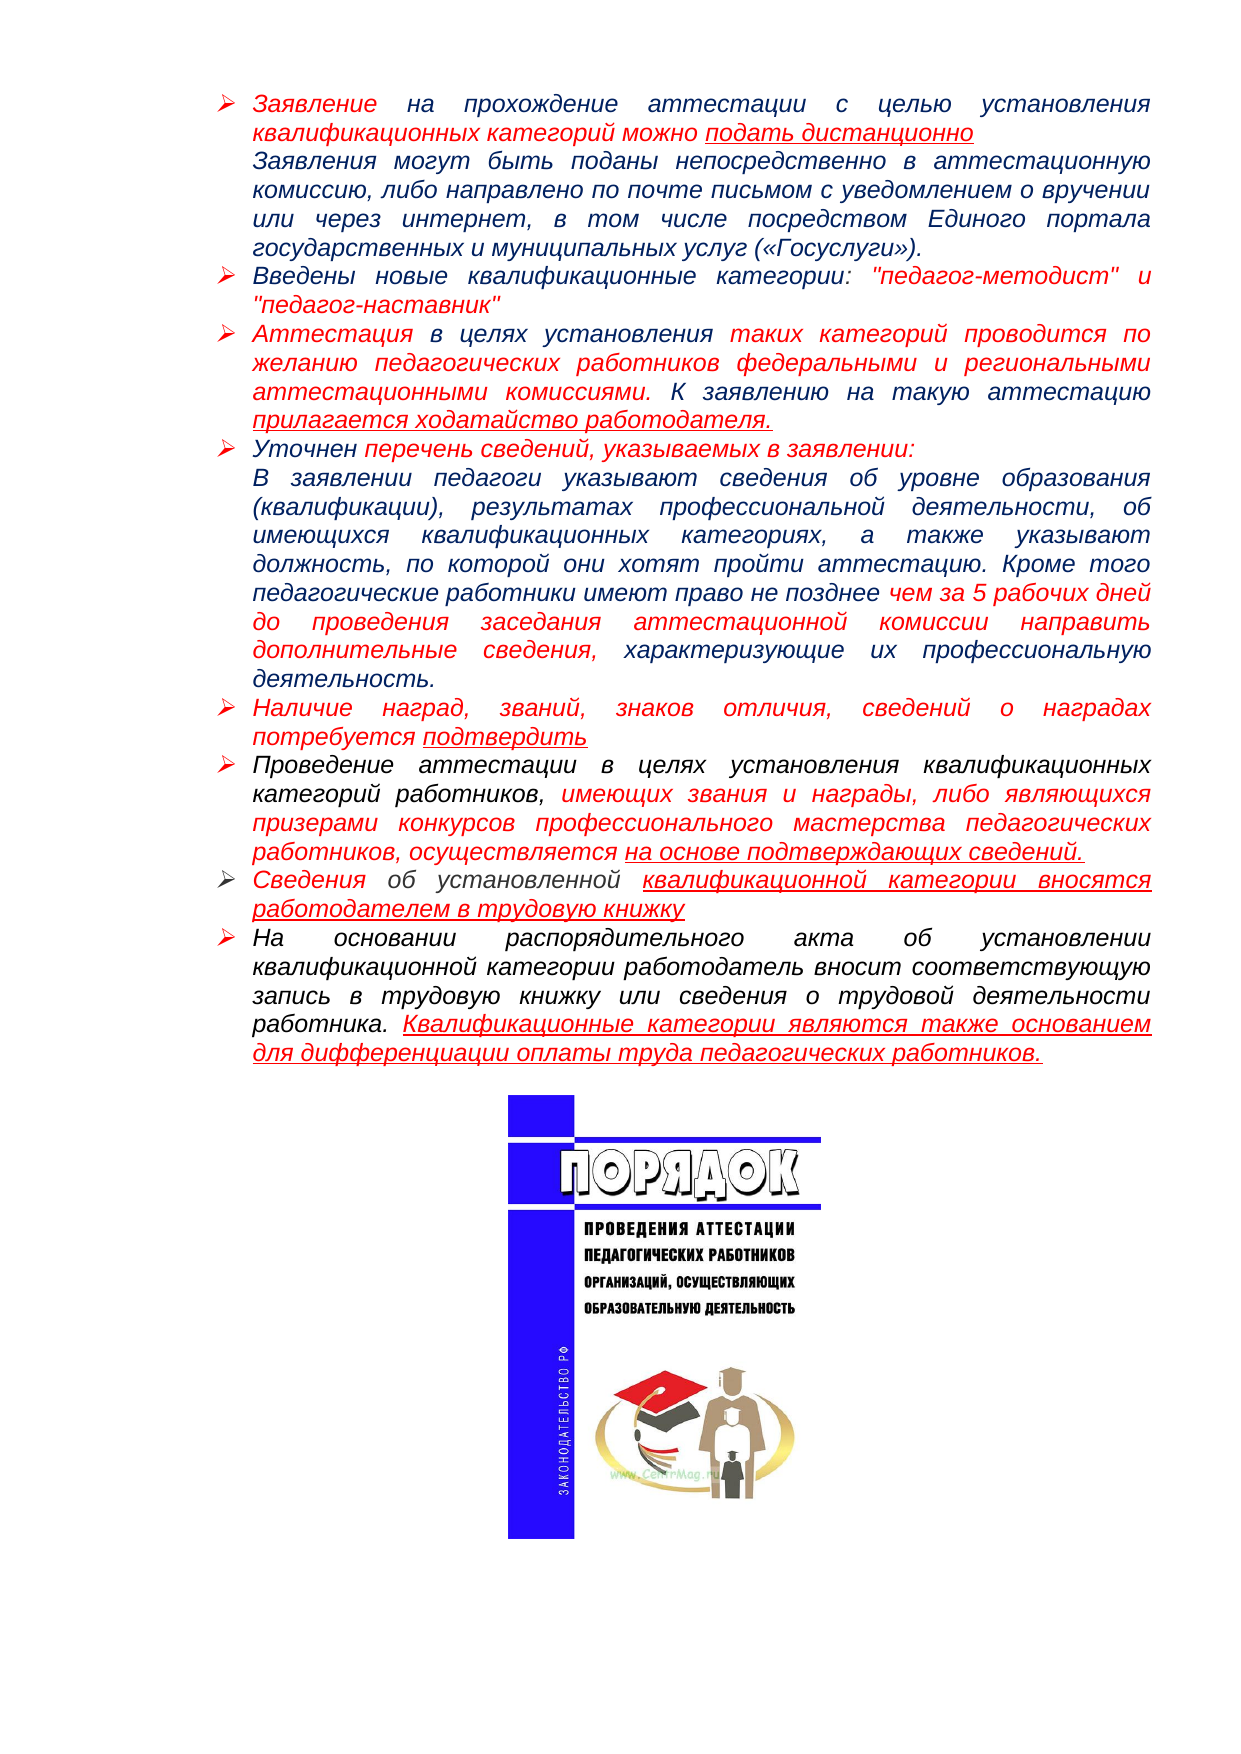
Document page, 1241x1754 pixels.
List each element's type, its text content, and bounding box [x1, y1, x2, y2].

picture [508, 1095, 821, 1539]
list Заявления могут быть поданы непосредственно в аттестационную комиссию, либо направлено по почте письмом с уведомлением о вручении или через интернет, в том числе посредством Единого портала государственных и муниципальных услуг («Госуслуги»). [252, 146, 1152, 261]
list Аттестация в целях установления таких категорий проводится по желанию педагогических работников федеральными и региональными аттестационными комиссиями. К заявлению на такую аттестацию прилагается ходатайство работодателя. [215, 319, 1152, 434]
list На основании распорядительного акта об установлении квалификационной категории работодатель вносит соответствующую запись в трудовую книжку или сведения о трудовой деятельности работника. Квалификационные категории являются также основанием для дифференциации оплаты труда педагогических работников. [215, 923, 1152, 1067]
list Уточнен перечень сведений, указываемых в заявлении: [215, 434, 1152, 463]
list Наличие наград, званий, знаков отличия, сведений о наградах потребуется подтвердить [215, 693, 1152, 750]
list Сведения об установленной квалификационной категории вносятся работодателем в трудовую книжку [215, 866, 1152, 923]
list Заявление на прохождение аттестации с целью установления квалификационных категорий можно подать дистанционно [215, 89, 1152, 146]
list В заявлении педагоги указывают сведения об уровне образования (квалификации), результатах профессиональной деятельности, об имеющихся квалификационных категориях, а также указывают должность, по которой они хотят пройти аттестацию. Кроме того педагогические работники имеют право не позднее чем за 5 рабочих дней до проведения заседания аттестационной комиссии направить дополнительные сведения, характеризующие их профессиональную деятельность. [252, 463, 1152, 693]
list Введены новые квалификационные категории: "педагог-методист" и "педагог-наставник" [215, 261, 1152, 319]
list Проведение аттестации в целях установления квалификационных категорий работников, имеющих звания и награды, либо являющихся призерами конкурсов профессионального мастерства педагогических работников, осуществляется на основе подтверждающих сведений. [215, 750, 1152, 866]
